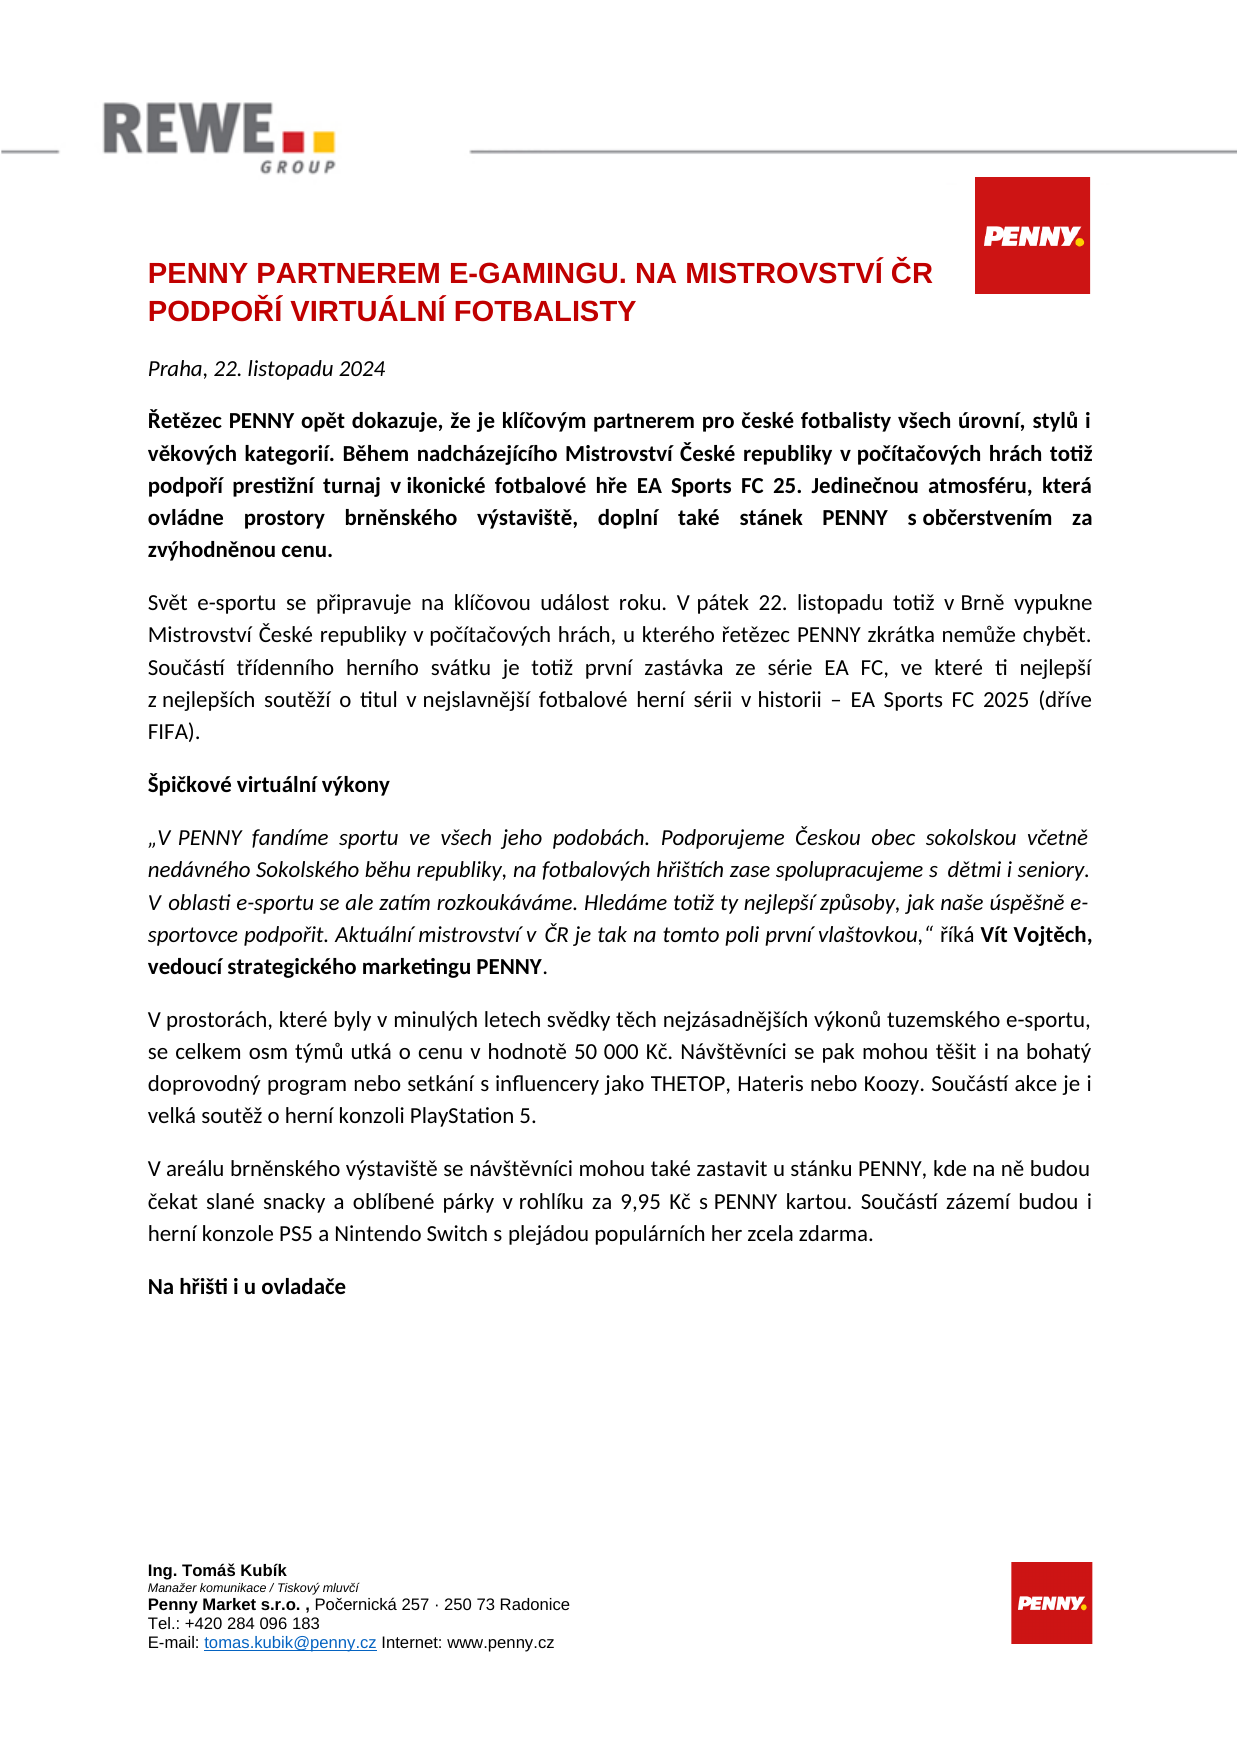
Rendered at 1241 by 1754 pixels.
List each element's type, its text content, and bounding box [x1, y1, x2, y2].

text Praha, 22. listopadu 2024 [148, 354, 1093, 382]
text Špičkové virtuální výkony [148, 770, 1093, 798]
picture [0, 0, 1236, 293]
text V prostorách, které byly v minulých letech svědky těch nejzásadnějších výkonů tuzemského e-sportu, se celkem osm týmů utká o cenu v hodnotě 50 000 Kč. Návštěvníci se pak mohou těšit i na bohatý doprovodný program nebo setkání s influencery jako THETOP, Hateris nebo Koozy. Součástí akce je i velká soutěž o herní konzoli PlayStation 5. [148, 1005, 1093, 1129]
text „V PENNY fandíme sportu ve všech jeho podobách. Podporujeme Českou obec sokolskou včetně nedávného Sokolského běhu republiky, na fotbalových hřištích zase spolupracujeme s dětmi i seniory. V oblasti e-sportu se ale zatím rozkoukáváme. Hledáme totiž ty nejlepší způsoby, jak naše úspěšně e-sportovce podpořit. Aktuální mistrovství v ČR je tak na tomto poli první vlaštovkou,“ říká Vít Vojtěch, vedoucí strategického marketingu PENNY. [148, 823, 1093, 980]
text Svět e-sportu se připravuje na klíčovou událost roku. V pátek 22. listopadu totiž v Brně vypukne Mistrovství České republiky v počítačových hrách, u kterého řetězec PENNY zkrátka nemůže chybět. Součástí třídenního herního svátku je totiž první zastávka ze série EA FC, ve které ti nejlepší z nejlepších soutěží o titul v nejslavnější fotbalové herní sérii v historii – EA Sports FC 2025 (dříve FIFA). [148, 588, 1093, 745]
picture [1011, 1562, 1093, 1644]
text PENNY PARTNEREM E-GAMINGU. NA MISTROVSTVÍ ČR PODPOŘÍ VIRTUÁLNÍ FOTBALISTY [148, 256, 1093, 328]
text V areálu brněnského výstaviště se návštěvníci mohou také zastavit u stánku PENNY, kde na ně budou čekat slané snacky a oblíbené párky v rohlíku za 9,95 Kč s PENNY kartou. Součástí zázemí budou i herní konzole PS5 a Nintendo Switch s plejádou populárních her zcela zdarma. [148, 1154, 1093, 1247]
text Na hřišti i u ovladače [148, 1272, 1093, 1300]
text Řetězec PENNY opět dokazuje, že je klíčovým partnerem pro české fotbalisty všech úrovní, stylů i věkových kategorií. Během nadcházejícího Mistrovství České republiky v počítačových hrách totiž podpoří prestižní turnaj v ikonické fotbalové hře EA Sports FC 25. Jedinečnou atmosféru, která ovládne prostory brněnského výstaviště, doplní také stánek PENNY s občerstvením za zvýhodněnou cenu. [148, 407, 1093, 563]
